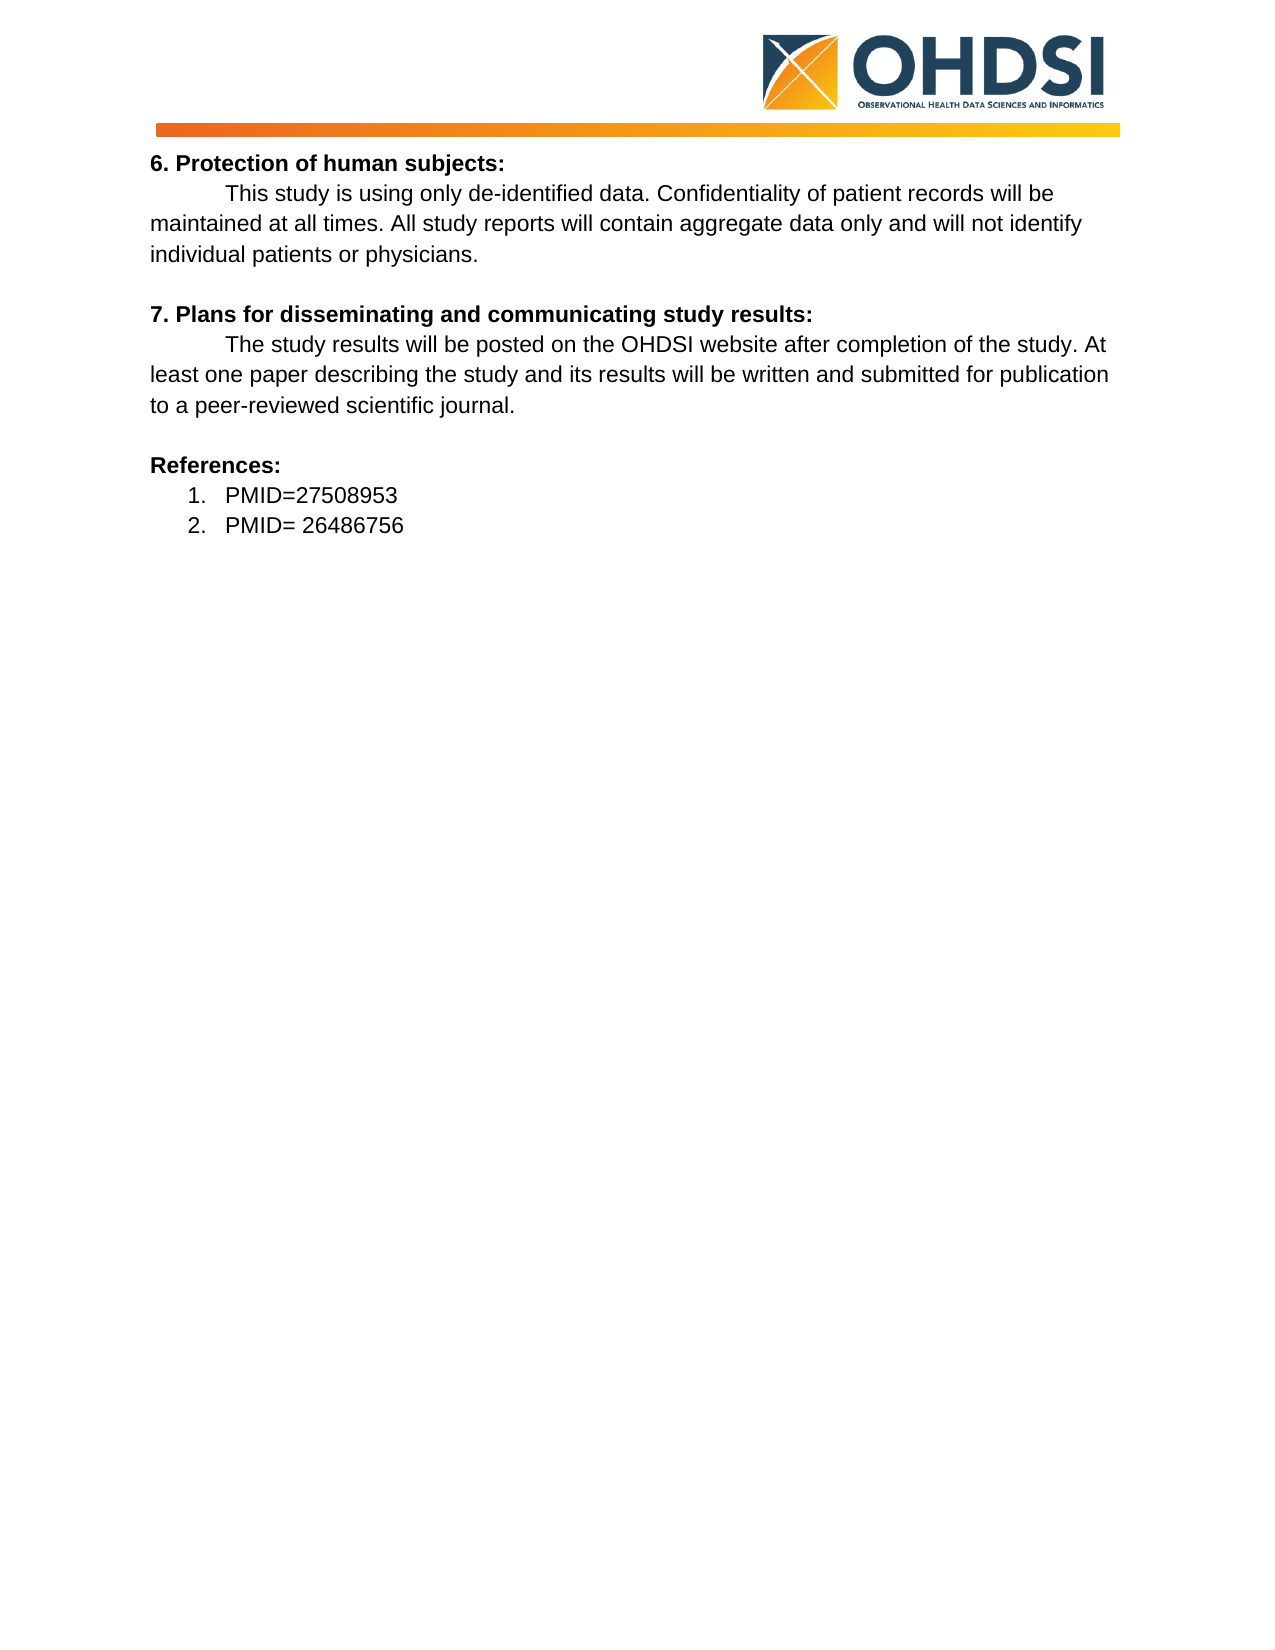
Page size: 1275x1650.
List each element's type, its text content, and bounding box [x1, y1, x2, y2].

text References: [150, 452, 1125, 478]
text This study is using only de-identified data. Confidentiality of patient records will be maintained at all times. All study reports will contain aggregate data only and will not identify individual patients or physicians. [150, 180, 1125, 267]
list PMID= 26486756 [187, 512, 1125, 539]
text 6. Protection of human subjects: [150, 150, 1125, 176]
list PMID=27508953 [187, 482, 1125, 509]
text 7. Plans for disseminating and communicating study results: [150, 301, 1125, 327]
text The study results will be posted on the OHDSI website after completion of the study. At least one paper describing the study and its results will be written and submitted for publication to a peer-reviewed scientific journal. [150, 331, 1125, 418]
picture [745, 20, 1121, 124]
